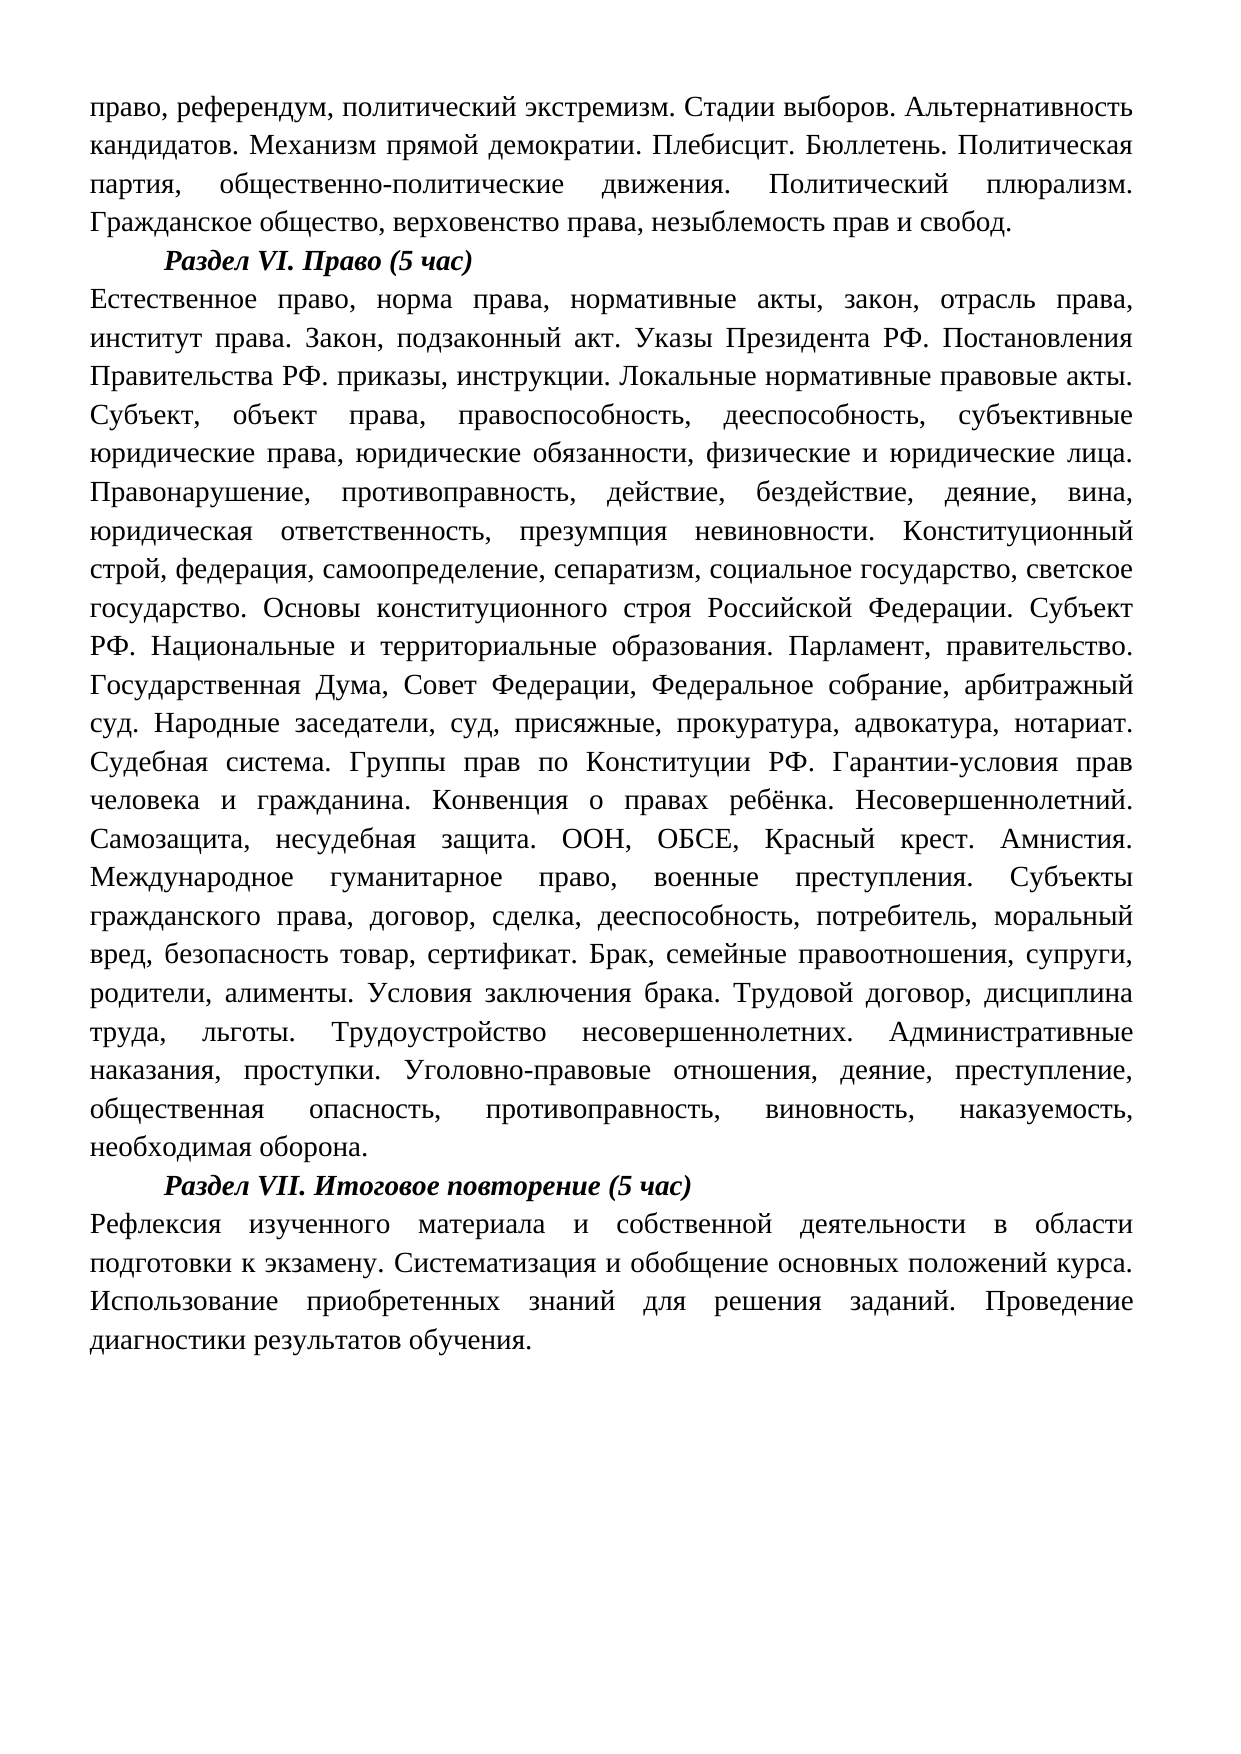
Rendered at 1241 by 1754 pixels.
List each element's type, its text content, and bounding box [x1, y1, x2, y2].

text Раздел VII. Итоговое повторение (5 час) [89, 1168, 1134, 1201]
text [89, 89, 1134, 238]
text Естественное право, норма права, нормативные акты, закон, отрасль права, институт права. Закон, подзаконный акт. Указы Президента РФ. Постановления Правительства РФ. приказы, инструкции. Локальные нормативные правовые акты. Субъект, объект права, правоспособность, дееспособность, субъективные юридические права, юридические обязанности, физические и юридические лица. Правонарушение, противоправность, действие, бездействие, деяние, вина, юридическая ответственность, презумпция невиновности. Конституционный строй, федерация, самоопределение, сепаратизм, социальное государство, светское государство. Основы конституционного строя Российской Федерации. Субъект РФ. Национальные и территориальные образования. Парламент, правительство. Государственная Дума, Совет Федерации, Федеральное собрание, арбитражный суд. Народные заседатели, суд, присяжные, прокуратура, адвокатура, нотариат. Судебная система. Группы прав по Конституции РФ. Гарантии-условия прав человека и гражданина. Конвенция о правах ребёнка. Несовершеннолетний. Самозащита, несудебная защита. ООН, ОБСЕ, Красный крест. Амнистия. Международное гуманитарное право, военные преступления. Субъекты гражданского права, договор, сделка, дееспособность, потребитель, моральный вред, безопасность товар, сертификат. Брак, семейные правоотношения, супруги, родители, алименты. Условия заключения брака. Трудовой договор, дисциплина труда, льготы. Трудоустройство несовершеннолетних. Административные наказания, проступки. Уголовно-правовые отношения, деяние, преступление, общественная опасность, противоправность, виновность, наказуемость, необходимая оборона. [89, 281, 1134, 1163]
text Рефлексия изученного материала и собственной деятельности в области подготовки к экзамену. Систематизация и обобщение основных положений курса. Использование приобретенных знаний для решения заданий. Проведение диагностики результатов обучения. [89, 1206, 1134, 1356]
text Раздел VI. Право (5 час) [89, 243, 1134, 276]
